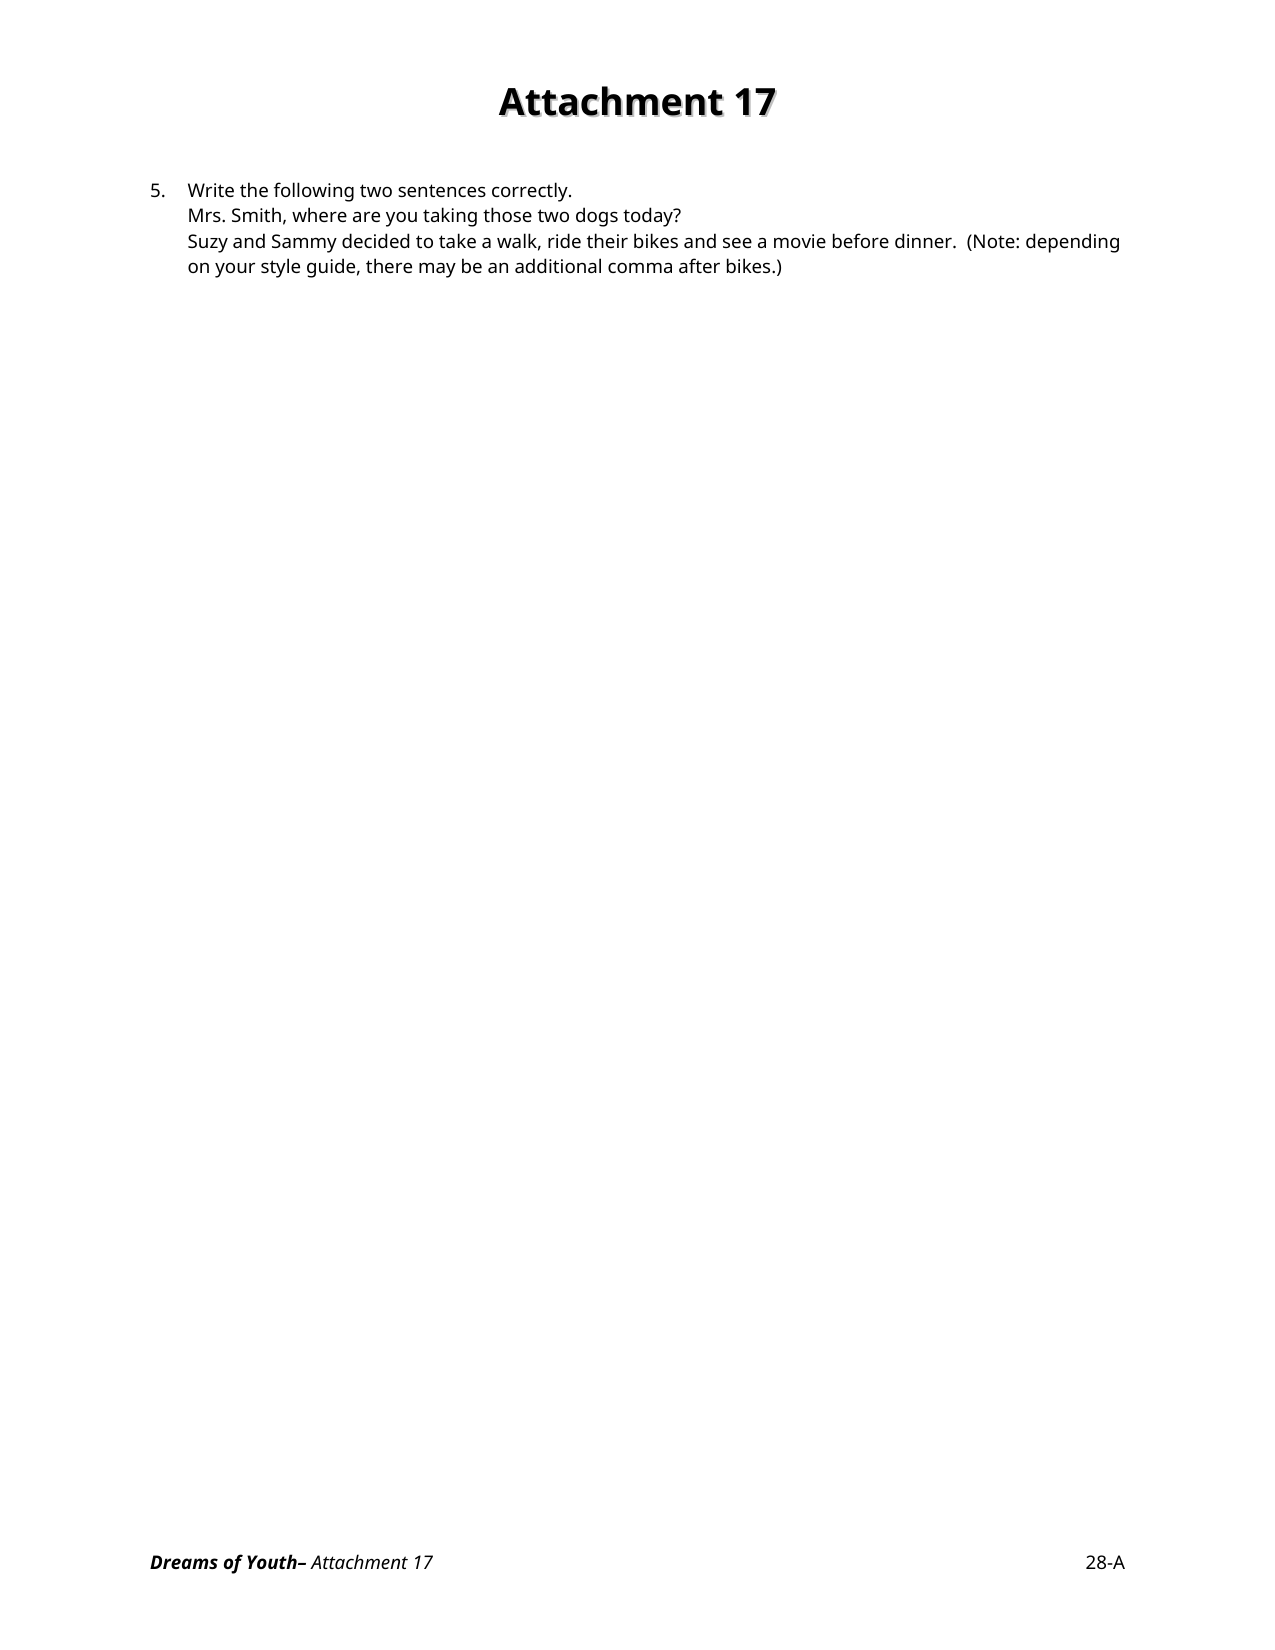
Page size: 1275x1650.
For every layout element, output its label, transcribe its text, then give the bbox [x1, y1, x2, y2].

text 5. Write the following two sentences correctly. [150, 177, 1125, 203]
text Suzy and Sammy decided to take a walk, ride their bikes and see a movie before dinner. (Note: depending on your style guide, there may be an additional comma after bikes.) [150, 228, 1125, 279]
text Mrs. Smith, where are you taking those two dogs today? [150, 203, 1125, 228]
